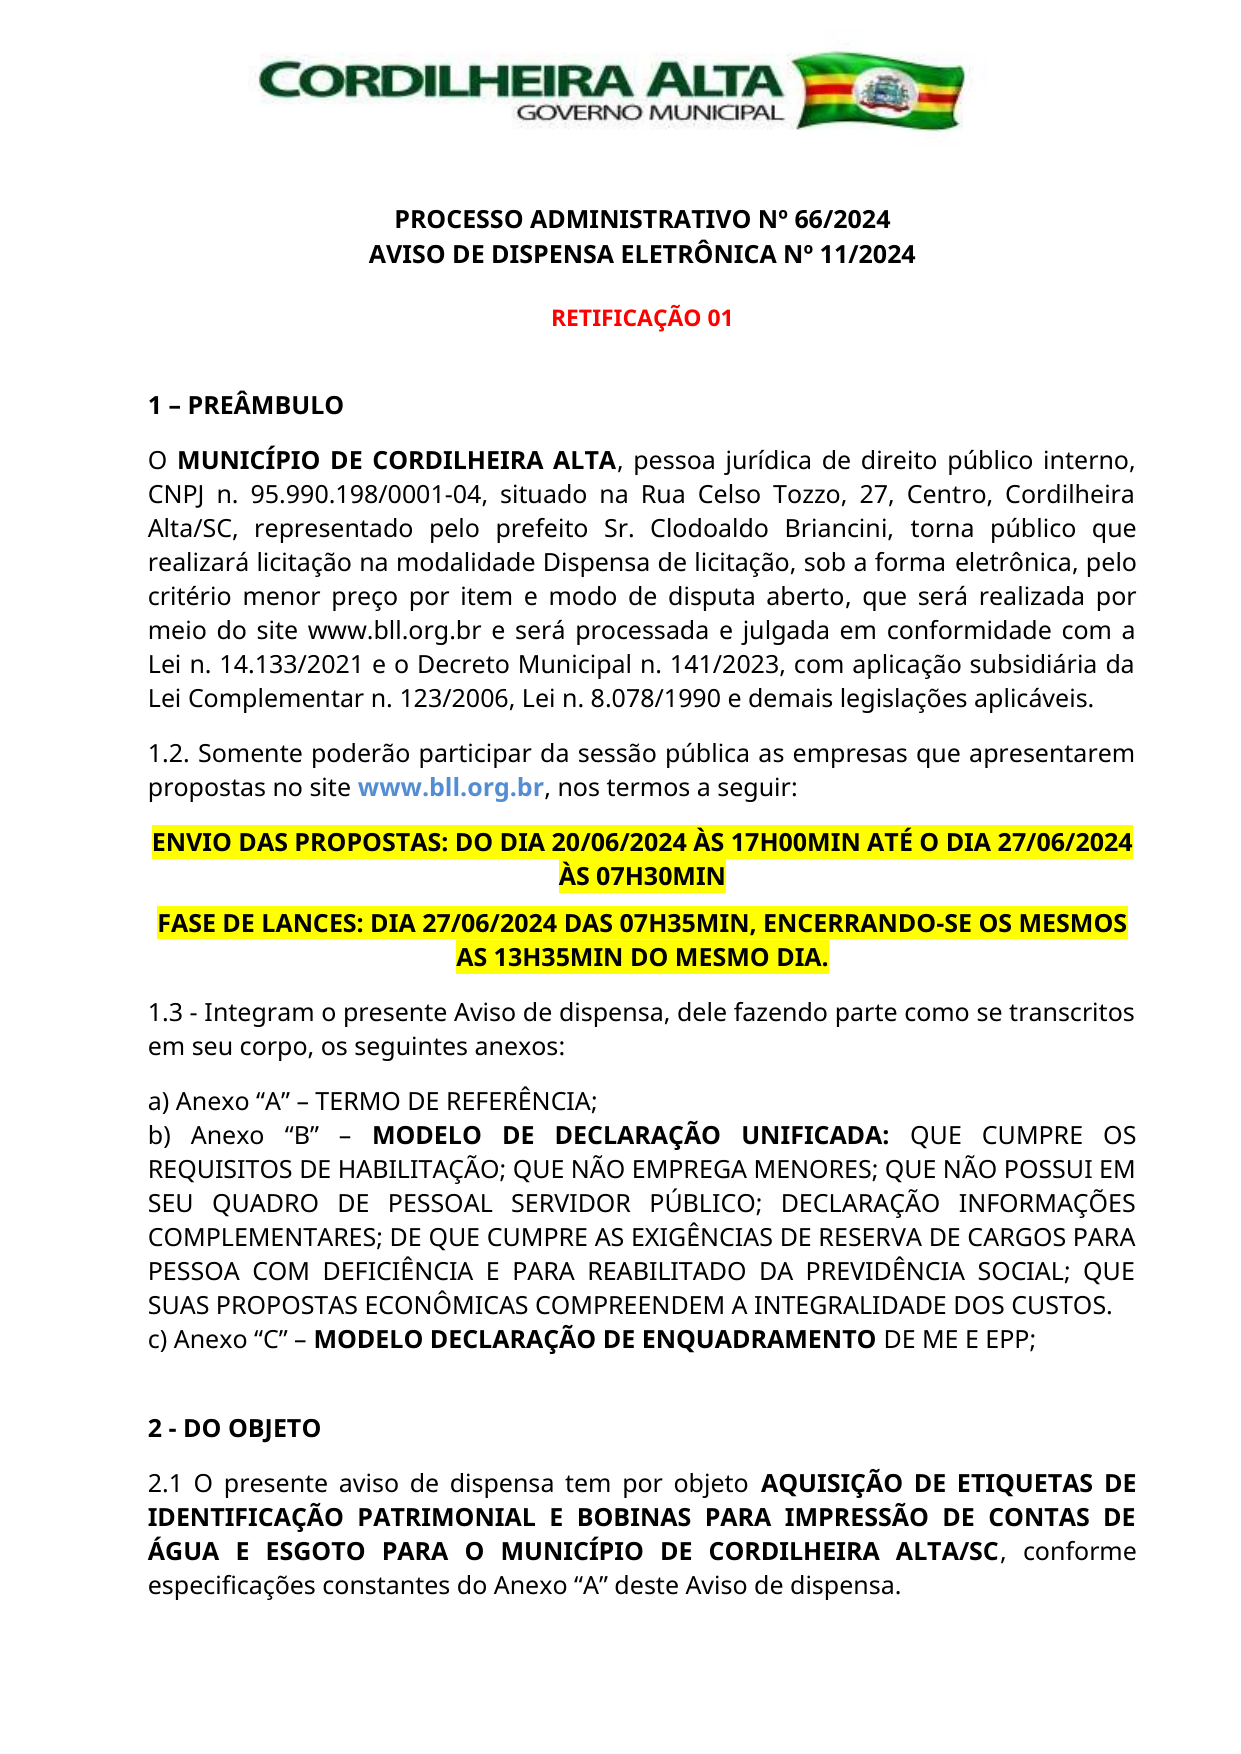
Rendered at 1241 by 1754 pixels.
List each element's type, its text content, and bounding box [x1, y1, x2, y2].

text c) Anexo “C” – MODELO DECLARAÇÃO DE ENQUADRAMENTO DE ME E EPP; [148, 1322, 1137, 1356]
text 2.1 O presente aviso de dispensa tem por objeto AQUISIÇÃO DE ETIQUETAS DE IDENTIFICAÇÃO PATRIMONIAL E BOBINAS PARA IMPRESSÃO DE CONTAS DE ÁGUA E ESGOTO PARA O MUNICÍPIO DE CORDILHEIRA ALTA/SC, conforme especificações constantes do Anexo “A” deste Aviso de dispensa. [148, 1466, 1137, 1602]
text RETIFICAÇÃO 01 [148, 302, 1137, 333]
text 2 - DO OBJETO [148, 1411, 1137, 1445]
text ENVIO DAS PROPOSTAS: DO DIA 20/06/2024 ÀS 17H00MIN ATÉ O DIA 27/06/2024 ÀS 07H30MIN [726, 825, 1137, 893]
text PROCESSO ADMINISTRATIVO Nº 66/2024 [148, 202, 1137, 236]
text 1.2. Somente poderão participar da sessão pública as empresas que apresentarem propostas no site www.bll.org.br, nos termos a seguir: [148, 736, 1137, 804]
text O MUNICÍPIO DE CORDILHEIRA ALTA, pessoa jurídica de direito público interno, CNPJ n. 95.990.198/0001-04, situado na Rua Celso Tozzo, 27, Centro, Cordilheira Alta/SC, representado pelo prefeito Sr. Clodoaldo Briancini, torna público que realizará licitação na modalidade Dispensa de licitação, sob a forma eletrônica, pelo critério menor preço por item e modo de disputa aberto, que será realizada por meio do site www.bll.org.br e será processada e julgada em conformidade com a Lei n. 14.133/2021 e o Decreto Municipal n. 141/2023, com aplicação subsidiária da Lei Complementar n. 123/2006, Lei n. 8.078/1990 e demais legislações aplicáveis. [148, 443, 1137, 715]
text AVISO DE DISPENSA ELETRÔNICA Nº 11/2024 [148, 236, 1137, 270]
text ENVIO DAS PROPOSTAS: DO DIA 20/06/2024 ÀS 17H00MIN ATÉ O DIA 27/06/2024 ÀS 07H30MIN [148, 825, 559, 893]
text 1 – PREÂMBULO [148, 388, 1137, 422]
text 1.3 - Integram o presente Aviso de dispensa, dele fazendo parte como se transcritos em seu corpo, os seguintes anexos: [148, 994, 1137, 1063]
text a) Anexo “A” – TERMO DE REFERÊNCIA; [148, 1083, 1137, 1117]
picture [236, 28, 988, 155]
text b) Anexo “B” – MODELO DE DECLARAÇÃO UNIFICADA: QUE CUMPRE OS REQUISITOS DE HABILITAÇÃO; QUE NÃO EMPREGA MENORES; QUE NÃO POSSUI EM SEU QUADRO DE PESSOAL SERVIDOR PÚBLICO; DECLARAÇÃO INFORMAÇÕES COMPLEMENTARES; DE QUE CUMPRE AS EXIGÊNCIAS DE RESERVA DE CARGOS PARA PESSOA COM DEFICIÊNCIA E PARA REABILITADO DA PREVIDÊNCIA SOCIAL; QUE SUAS PROPOSTAS ECONÔMICAS COMPREENDEM A INTEGRALIDADE DOS CUSTOS. [148, 1117, 1137, 1322]
text FASE DE LANCES: DIA 27/06/2024 DAS 07H35MIN, ENCERRANDO-SE OS MESMOS AS 13H35MIN DO MESMO DIA. [148, 906, 1137, 974]
